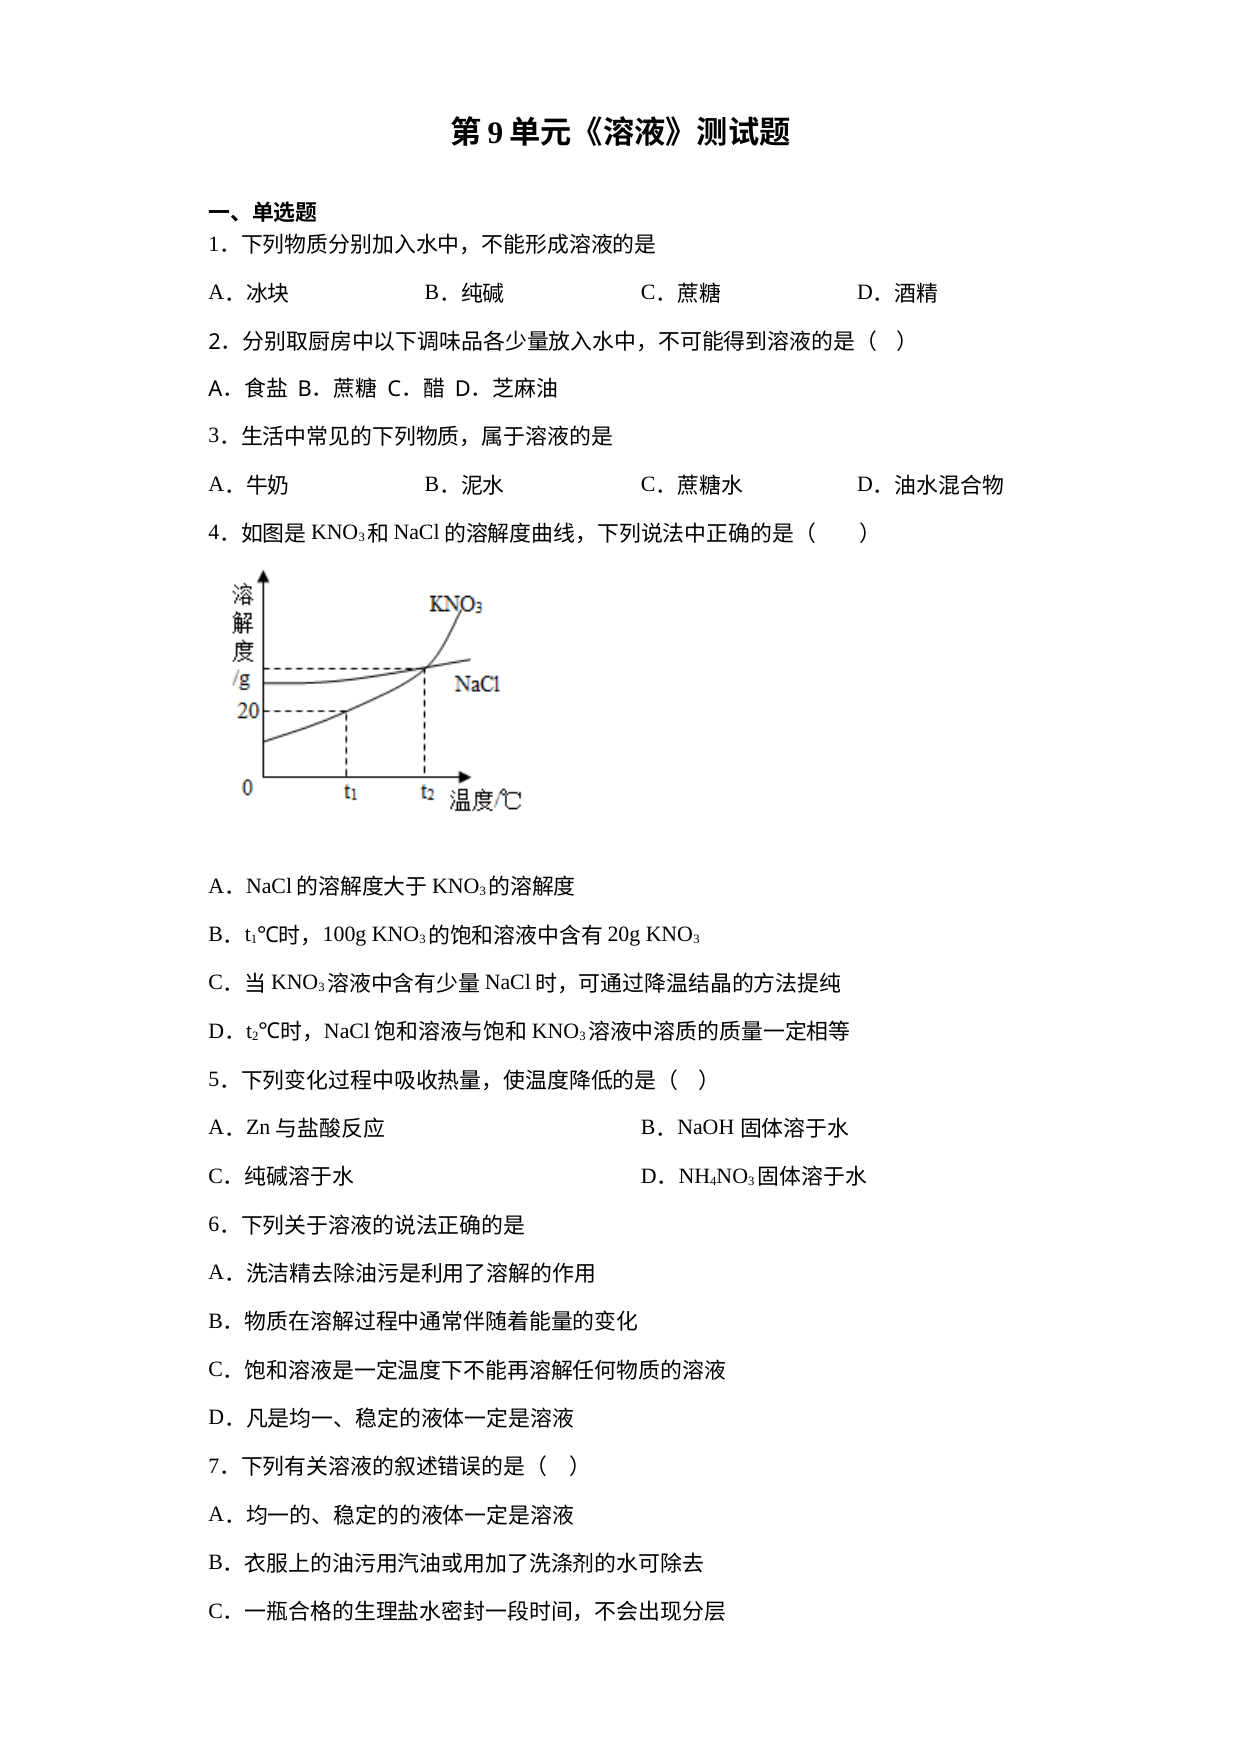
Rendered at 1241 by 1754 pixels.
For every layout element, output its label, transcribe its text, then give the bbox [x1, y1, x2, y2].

text 1．下列物质分别加入水中，不能形成溶液的是 [208, 227, 1032, 259]
text 4．如图是KNO3和NaCl的溶解度曲线，下列说法中正确的是（ ） [208, 516, 1032, 548]
text 2．分别取厨房中以下调味品各少量放入水中，不可能得到溶液的是（ ） [208, 324, 1032, 355]
text 6．下列关于溶液的说法正确的是 [208, 1207, 1032, 1240]
text B．t1℃时，100g KNO3的饱和溶液中含有20g KNO3 [208, 917, 1032, 950]
text D．凡是均一、稳定的液体一定是溶液 [208, 1401, 1032, 1433]
text A．洗洁精去除油污是利用了溶解的作用 [208, 1256, 1032, 1288]
text 5．下列变化过程中吸收热量，使温度降低的是（ ） [208, 1062, 1032, 1095]
text A．牛奶 B．泥水 C．蔗糖水 D．油水混合物 [208, 467, 1032, 500]
text A．均一的、稳定的的液体一定是溶液 [208, 1497, 1032, 1530]
picture [208, 563, 543, 830]
text 7．下列有关溶液的叙述错误的是（ ） [208, 1449, 1032, 1481]
text D．t2℃时，NaCl饱和溶液与饱和KNO3溶液中溶质的质量一定相等 [208, 1014, 1032, 1046]
text C．纯碱溶于水 D．NH4NO3 固体溶于水 [208, 1159, 1032, 1191]
text 第9单元《溶液》测试题 [208, 97, 1032, 162]
text 3．生活中常见的下列物质，属于溶液的是 [208, 419, 1032, 451]
text A．冰块 B．纯碱 C．蔗糖 D．酒精 [208, 275, 1032, 308]
text 一、单选题 [208, 194, 1032, 227]
text A．食盐 B．蔗糖 C．醋 D．芝麻油 [208, 371, 1032, 403]
text A．NaCl的溶解度大于KNO3的溶解度 [208, 869, 1032, 901]
text B．物质在溶解过程中通常伴随着能量的变化 [208, 1304, 1032, 1336]
text A．Zn 与盐酸反应 B．NaOH 固体溶于水 [208, 1111, 1032, 1143]
text C．饱和溶液是一定温度下不能再溶解任何物质的溶液 [208, 1352, 1032, 1385]
text B．衣服上的油污用汽油或用加了洗涤剂的水可除去 [208, 1546, 1032, 1578]
text C．一瓶合格的生理盐水密封一段时间，不会出现分层 [208, 1594, 1032, 1626]
text C．当KNO3溶液中含有少量NaCl时，可通过降温结晶的方法提纯 [208, 966, 1032, 998]
